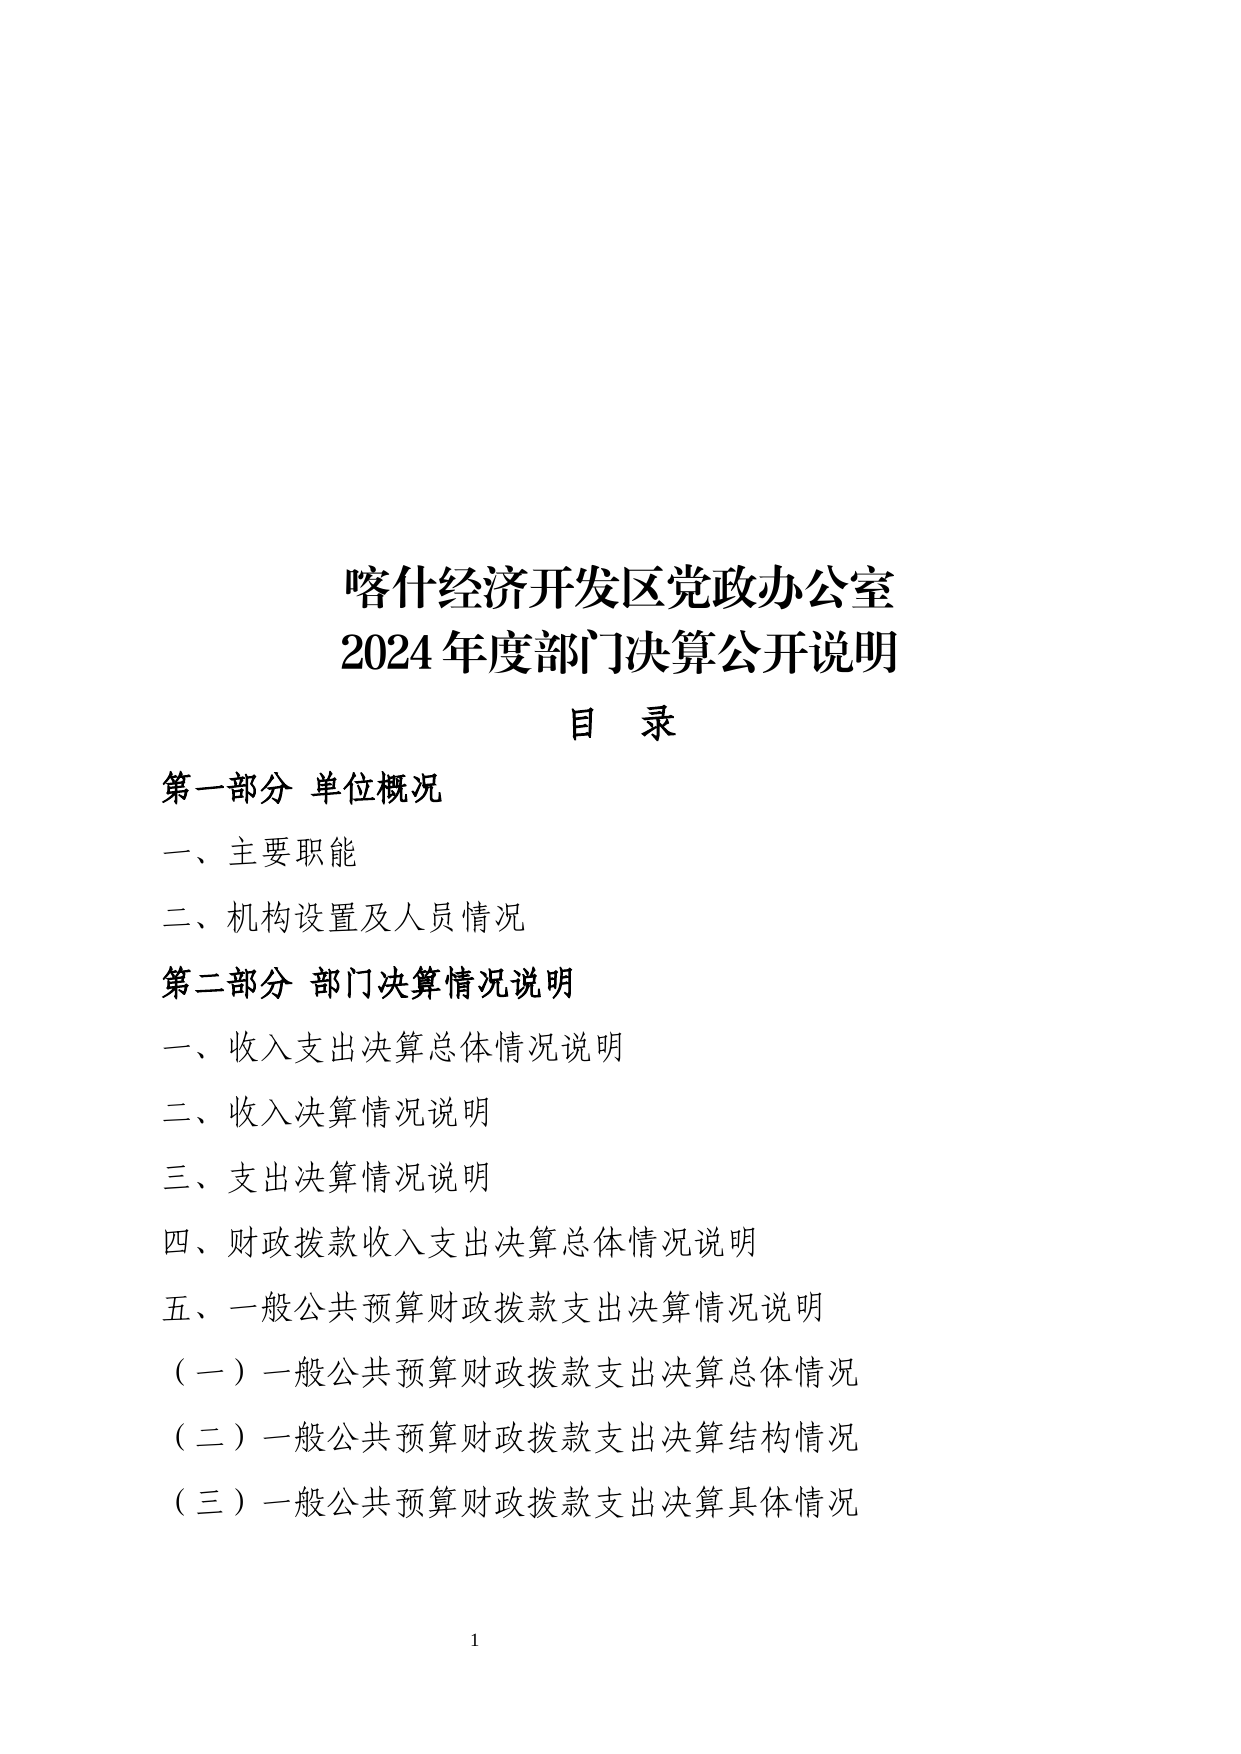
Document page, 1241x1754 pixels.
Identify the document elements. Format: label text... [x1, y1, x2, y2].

text （二）一般公共预算财政拨款支出决算结构情况 [159, 1403, 1081, 1468]
text （一）一般公共预算财政拨款支出决算总体情况 [159, 1338, 1081, 1403]
text 第二部分 部门决算情况说明 [159, 948, 1081, 1013]
text 一、主要职能 [159, 818, 1081, 883]
text 喀什经济开发区党政办公室 [159, 558, 1081, 623]
text 目 录 [159, 688, 1081, 753]
text 2024年度部门决算公开说明 [159, 623, 1081, 688]
text 一、收入支出决算总体情况说明 [159, 1013, 1081, 1078]
text 四、财政拨款收入支出决算总体情况说明 [159, 1208, 1081, 1273]
text 五、一般公共预算财政拨款支出决算情况说明 [159, 1273, 1081, 1338]
text 第一部分 单位概况 [159, 753, 1081, 818]
text 三、支出决算情况说明 [159, 1143, 1081, 1208]
text （三）一般公共预算财政拨款支出决算具体情况 [159, 1468, 1081, 1533]
text 二、机构设置及人员情况 [159, 883, 1081, 948]
text 二、收入决算情况说明 [159, 1078, 1081, 1143]
